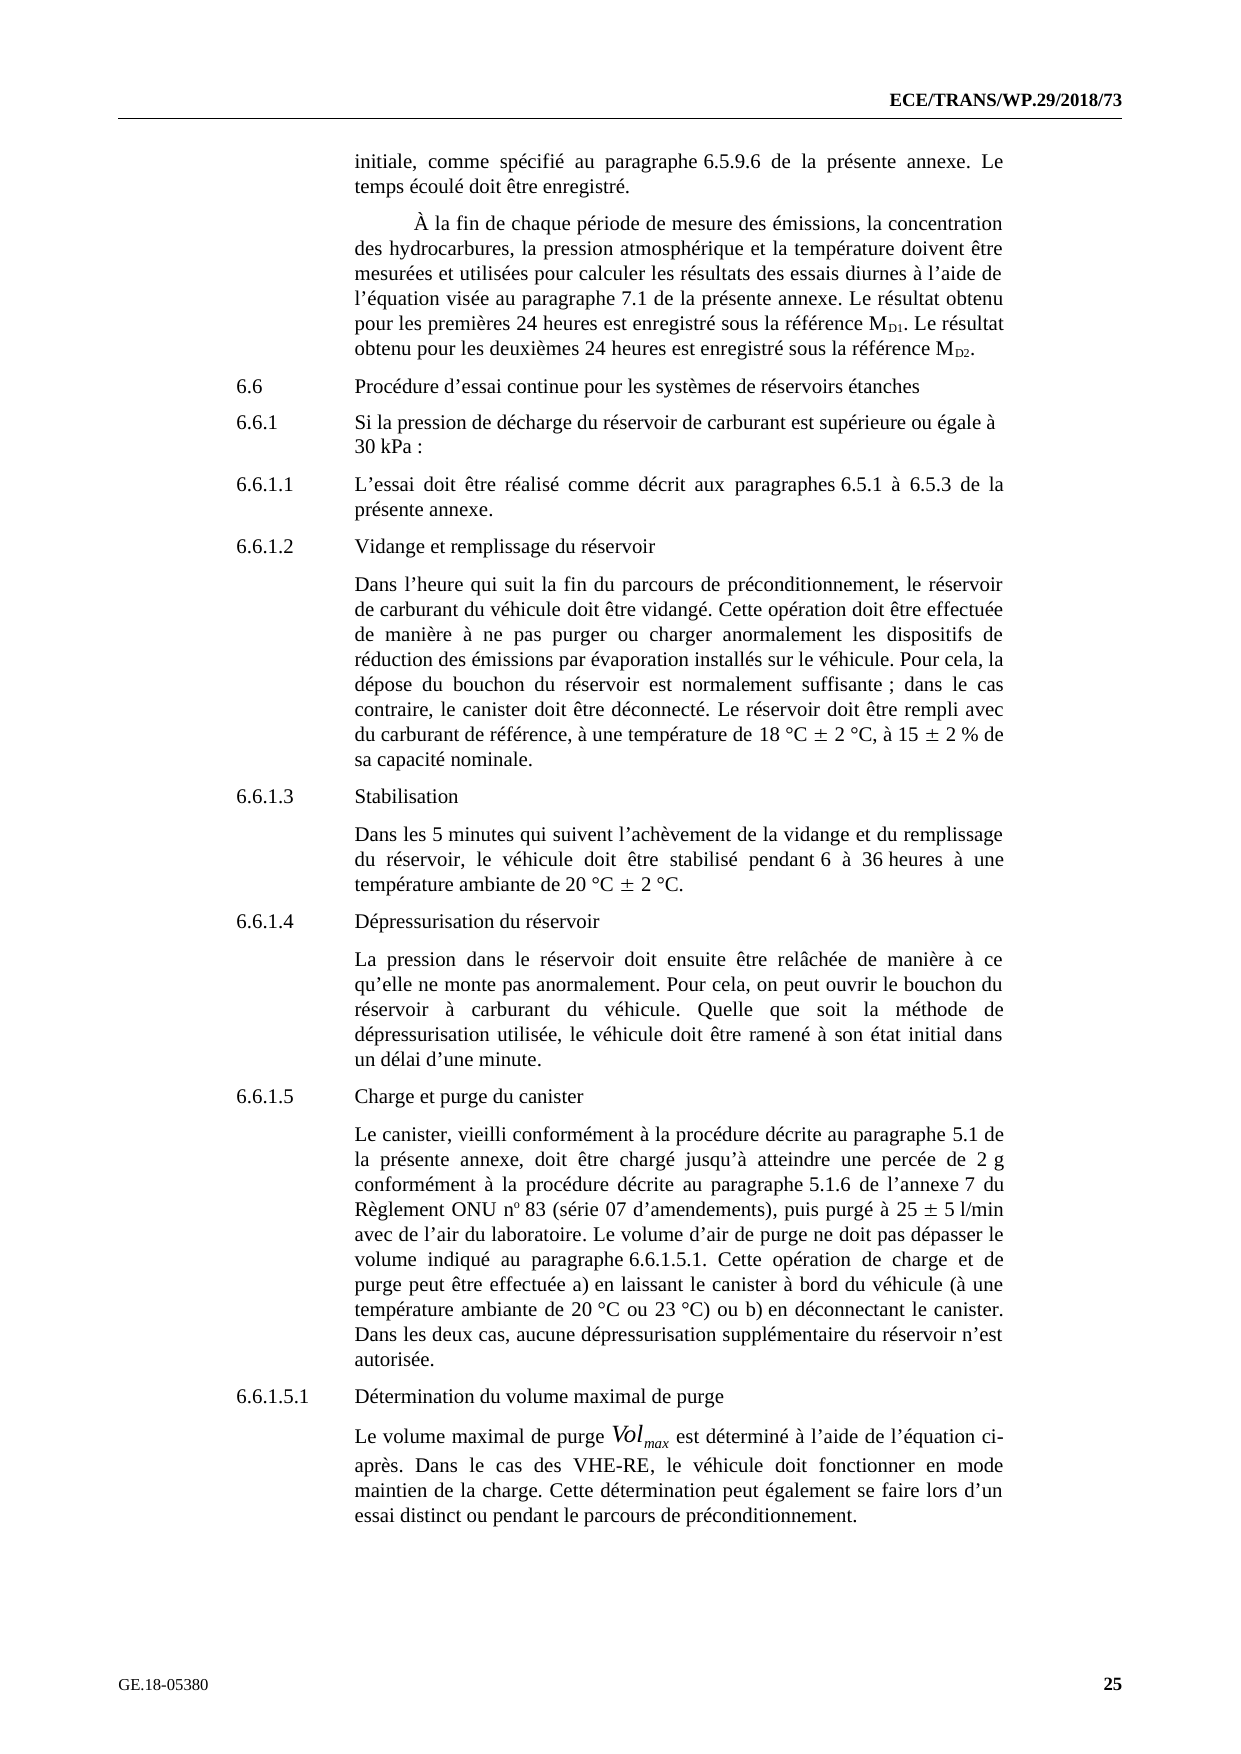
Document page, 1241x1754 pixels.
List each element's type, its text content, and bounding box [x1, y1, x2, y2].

text Dans l’heure qui suit la fin du parcours de préconditionnement, le réservoir de carburant du véhicule doit être vidangé. Cette opération doit être effectuée de manière à ne pas purger ou charger anormalement les dispositifs de réduction des émissions par évaporation installés sur le véhicule. Pour cela, la dépose du bouchon du réservoir est normalement suffisante ; dans le cas contraire, le canister doit être déconnecté. Le réservoir doit être rempli avec du carburant de référence, à une température de 18 °C 2 °C, à 15 2 % de sa capacité nominale. [354, 571, 1004, 771]
text 6.6.1.5 Charge et purge du canister [236, 1083, 1004, 1108]
text 6.6.1.4 Dépressurisation du réservoir [236, 908, 1004, 933]
text 6.6.1 Si la pression de décharge du réservoir de carburant est supérieure ou égale à 30 kPa : [236, 410, 1004, 458]
text 6.6.1.3 Stabilisation [236, 783, 1004, 808]
text Le canister, vieilli conformément à la procédure décrite au paragraphe 5.1 de la présente annexe, doit être chargé jusqu’à atteindre une percée de 2 g conformément à la procédure décrite au paragraphe 5.1.6 de l’annexe 7 du Règlement ONU no 83 (série 07 d’amendements), puis purgé à 25 5 l/min avec de l’air du laboratoire. Le volume d’air de purge ne doit pas dépasser le volume indiqué au paragraphe 6.6.1.5.1. Cette opération de charge et de purge peut être effectuée a) en laissant le canister à bord du véhicule (à une température ambiante de 20 °C ou 23 °C) ou b) en déconnectant le canister. Dans les deux cas, aucune dépressurisation supplémentaire du réservoir n’est autorisée. [354, 1121, 1004, 1371]
text Le volume maximal de purge est déterminé à l’aide de l’équation ci-après. Dans le cas des VHE-RE, le véhicule doit fonctionner en mode maintien de la charge. Cette détermination peut également se faire lors d’un essai distinct ou pendant le parcours de préconditionnement. [354, 1421, 1004, 1527]
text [236, 148, 1004, 198]
text 6.6.1.1 L’essai doit être réalisé comme décrit aux paragraphes 6.5.1 à 6.5.3 de la présente annexe. [236, 471, 1004, 521]
text Dans les 5 minutes qui suivent l’achèvement de la vidange et du remplissage du réservoir, le véhicule doit être stabilisé pendant 6 à 36 heures à une température ambiante de 20 °C 2 °C. [354, 821, 1004, 896]
text La pression dans le réservoir doit ensuite être relâchée de manière à ce qu’elle ne monte pas anormalement. Pour cela, on peut ouvrir le bouchon du réservoir à carburant du véhicule. Quelle que soit la méthode de dépressurisation utilisée, le véhicule doit être ramené à son état initial dans un délai d’une minute. [354, 946, 1004, 1071]
text 6.6.1.5.1 Détermination du volume maximal de purge [236, 1383, 1004, 1408]
text 6.6 Procédure d’essai continue pour les systèmes de réservoirs étanches [236, 373, 1004, 398]
text À la fin de chaque période de mesure des émissions, la concentration des hydrocarbures, la pression atmosphérique et la température doivent être mesurées et utilisées pour calculer les résultats des essais diurnes à l’aide de l’équation visée au paragraphe 7.1 de la présente annexe. Le résultat obtenu pour les premières 24 heures est enregistré sous la référence MD1. Le résultat obtenu pour les deuxièmes 24 heures est enregistré sous la référence MD2. [354, 210, 1004, 360]
text 6.6.1.2 Vidange et remplissage du réservoir [236, 533, 1004, 558]
